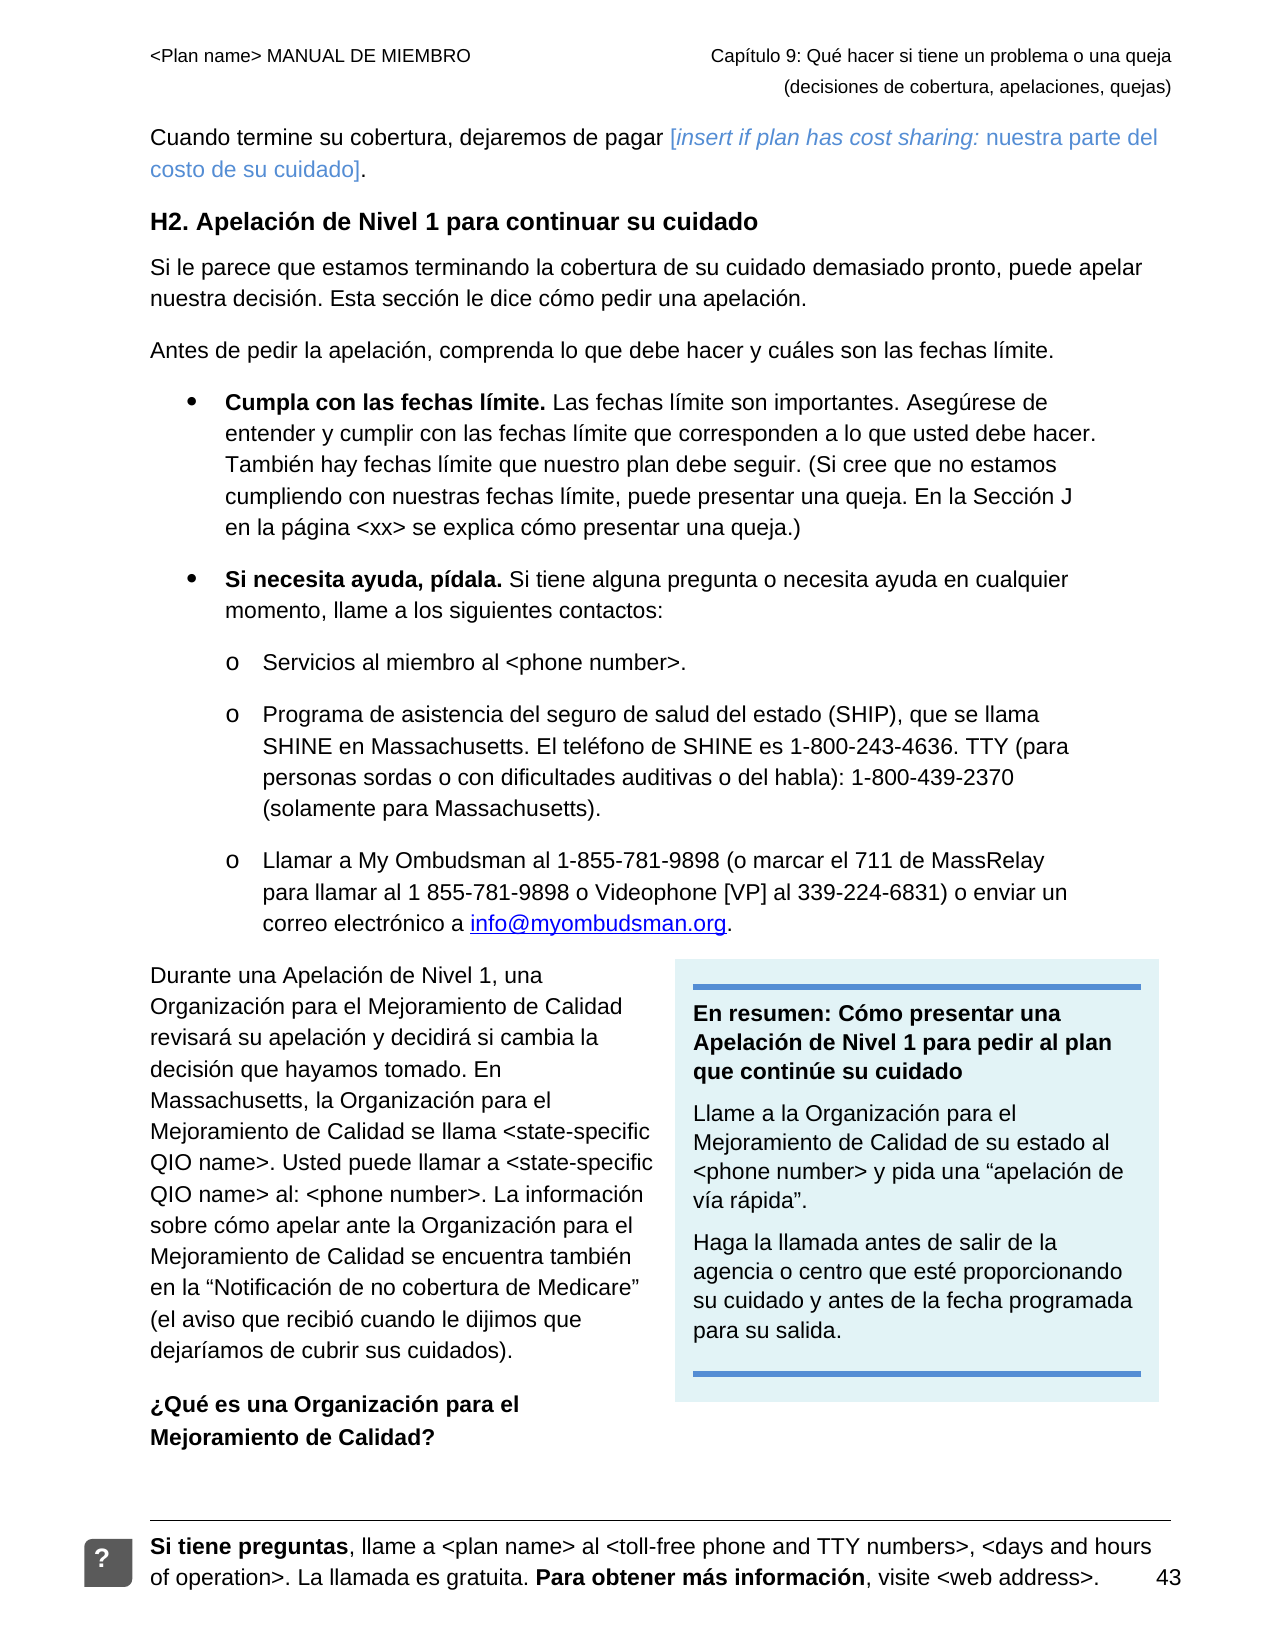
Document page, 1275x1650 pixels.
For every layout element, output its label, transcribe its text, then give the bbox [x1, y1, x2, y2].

list Llamar a My Ombudsman al 1-855-781-9898 (o marcar el 711 de MassRelay para llamar al 1 855-781-9898 o Videophone [VP] al 339-224-6831) o enviar un correo electrónico a info@myombudsman.org. [225, 844, 1096, 937]
subtitle ¿Qué es una Organización para el Mejoramiento de Calidad? [150, 1385, 1096, 1452]
table_header En resumen: Cómo presentar una Apelación de Nivel 1 para pedir al plan que continúe su cuidado Llame a la Organización para el Mejoramiento de Calidad de su estado al <phone number> y pida una “apelación de vía rápida”. Haga la llamada antes de salir de la agencia o centro que esté proporcionando su cuidado y antes de la fecha programada para su salida. [688, 971, 1146, 1390]
list Programa de asistencia del seguro de salud del estado (SHIP), que se llama SHINE en Massachusetts. El teléfono de SHINE es 1-800-243-4636. TTY (para personas sordas o con dificultades auditivas o del habla): 1-800-439-2370 (solamente para Massachusetts). [225, 698, 1096, 823]
text Si le parece que estamos terminando la cobertura de su cuidado demasiado pronto, puede apelar nuestra decisión. Esta sección le dice cómo pedir una apelación. [150, 250, 1171, 312]
list Si necesita ayuda, pídala. Si tiene alguna pregunta o necesita ayuda en cualquier momento, llame a los siguientes contactos: [187, 562, 1096, 625]
text Antes de pedir la apelación, comprenda lo que debe hacer y cuáles son las fechas límite. [150, 333, 1171, 364]
subtitle H2. Apelación de Nivel 1 para continuar su cuidado [150, 204, 1096, 237]
text Cuando termine su cobertura, dejaremos de pagar [insert if plan has cost sharing: nuestra parte del costo de su cuidado]. [150, 121, 1171, 183]
text Durante una Apelación de Nivel 1, una Organización para el Mejoramiento de Calidad revisará su apelación y decidirá si cambia la decisión que hayamos tomado. En Massachusetts, la Organización para el Mejoramiento de Calidad se llama <state-specific QIO name>. Usted puede llamar a <state-specific QIO name> al: <phone number>. La información sobre cómo apelar ante la Organización para el Mejoramiento de Calidad se encuentra también en la “Notificación de no cobertura de Medicare” (el aviso que recibió cuando le dijimos que dejaríamos de cubrir sus cuidados). [150, 958, 687, 1364]
list Cumpla con las fechas límite. Las fechas límite son importantes. Asegúrese de entender y cumplir con las fechas límite que corresponden a lo que usted debe hacer. También hay fechas límite que nuestro plan debe seguir. (Si cree que no estamos cumpliendo con nuestras fechas límite, puede presentar una queja. En la Sección J en la página <xx> se explica cómo presentar una queja.) [187, 385, 1096, 542]
list Servicios al miembro al <phone number>. [225, 646, 1096, 677]
